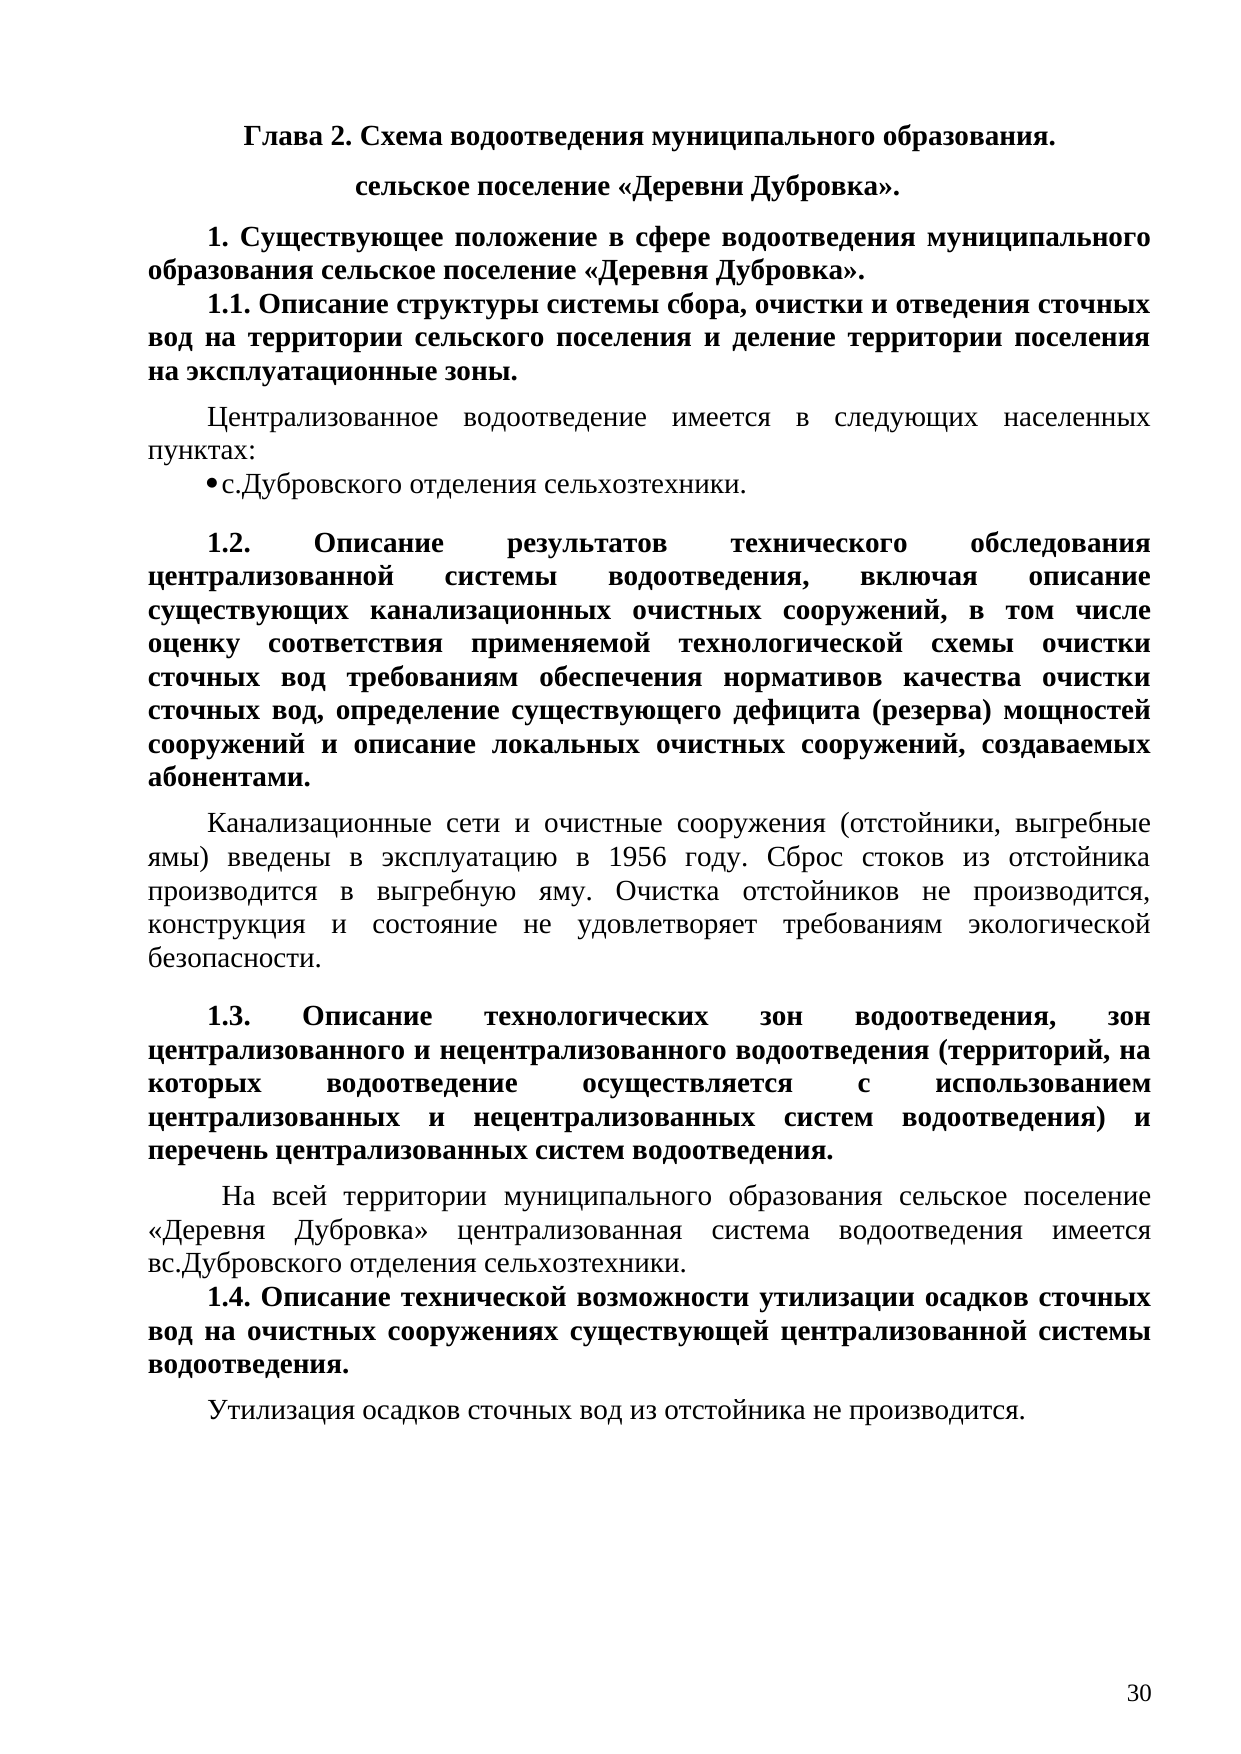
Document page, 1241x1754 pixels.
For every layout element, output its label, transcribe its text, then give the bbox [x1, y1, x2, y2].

subtitle Глава 2. Схема водоотведения муниципального образования. сельское поселение «Деревни Дубровка». [148, 118, 1152, 202]
text 1.4. Описание технической возможности утилизации осадков сточных вод на очистных сооружениях существующей централизованной системы водоотведения. [148, 1279, 1152, 1380]
text Централизованное водоотведение имеется в следующих населенных пунктах: [148, 399, 1152, 466]
text 1.3. Описание технологических зон водоотведения, зон централизованного и нецентрализованного водоотведения (территорий, на которых водоотведение осуществляется с использованием централизованных и нецентрализованных систем водоотведения) и перечень централизованных систем водоотведения. [148, 998, 1152, 1166]
text 1. Существующее положение в сфере водоотведения муниципального образования сельское поселение «Деревня Дубровка». [148, 219, 1152, 286]
text Канализационные сети и очистные сооружения (отстойники, выгребные ямы) введены в эксплуатацию в 1956 году. Сброс стоков из отстойника производится в выгребную яму. Очистка отстойников не производится, конструкция и состояние не удовлетворяет требованиям экологической безопасности. [148, 806, 1152, 973]
text 1.1. Описание структуры системы сбора, очистки и отведения сточных вод на территории сельского поселения и деление территории поселения на эксплуатационные зоны. [148, 286, 1152, 386]
text 1.2. Описание результатов технического обследования централизованной системы водоотведения, включая описание существующих канализационных очистных сооружений, в том числе оценку соответствия применяемой технологической схемы очистки сточных вод требованиям обеспечения нормативов качества очистки сточных вод, определение существующего дефицита (резерва) мощностей сооружений и описание локальных очистных сооружений, создаваемых абонентами. [148, 525, 1152, 793]
list с.Дубровского отделения сельхозтехники. [148, 466, 1152, 500]
text Утилизация осадков сточных вод из отстойника не производится. [148, 1392, 1152, 1426]
text На всей территории муниципального образования сельское поселение «Деревня Дубровка» централизованная система водоотведения имеется вс.Дубровского отделения сельхозтехники. [148, 1178, 1152, 1279]
